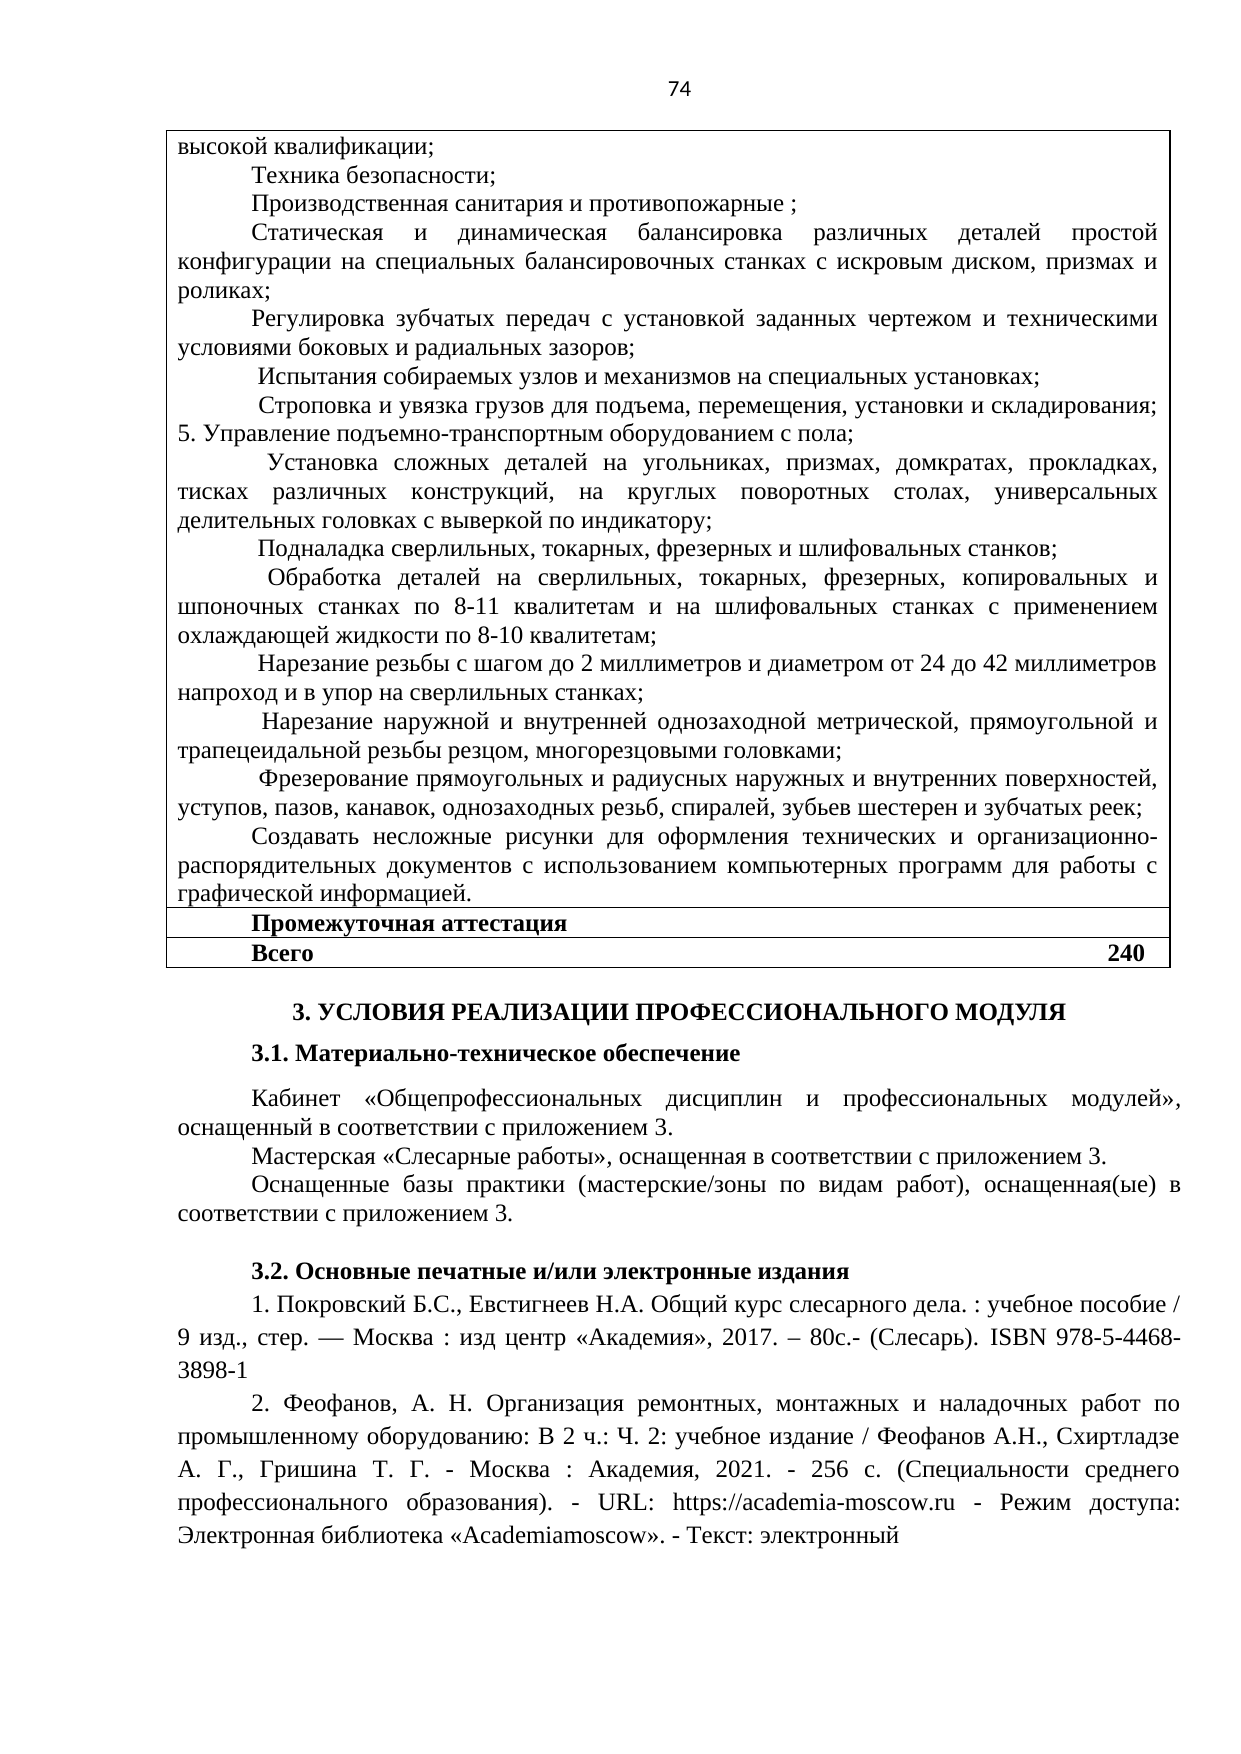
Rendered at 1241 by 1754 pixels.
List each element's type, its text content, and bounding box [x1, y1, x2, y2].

text Оснащенные базы практики (мастерские/зоны по видам работ), оснащенная(ые) в соответствии с приложением 3. [177, 1169, 1181, 1227]
text Кабинет «Общепрофессиональных дисциплин и профессиональных модулей», оснащенный в соответствии с приложением 3. [177, 1083, 1181, 1141]
table_cell Промежуточная аттестация [167, 908, 1169, 937]
text 1. Покровский Б.С., Евстигнеев Н.А. Общий курс слесарного дела. : учебное пособие / 9 изд., стер. — Москва : изд центр «Академия», 2017. – 80с.- (Слесарь). ISBN 978-5-4468-3898-1 [177, 1289, 1181, 1384]
text 3. Условия реализации профессионального модуля [177, 997, 1181, 1025]
text 2. Феофанов, А. Н. Организация ремонтных, монтажных и наладочных работ по промышленному оборудованию: В 2 ч.: Ч. 2: учебное издание / Феофанов А.Н., Схиртладзе А. Г., Гришина Т. Г. - Москва : Академия, 2021. - 256 c. (Специальности среднего профессионального образования). - URL: https://academia-moscow.ru - Режим доступа: Электронная библиотека «Academiamoscow». - Текст: электронный [177, 1388, 1181, 1549]
table_cell Всего 240 [167, 938, 1169, 967]
list 3.2. Основные печатные и/или электронные издания [177, 1256, 1181, 1284]
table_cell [167, 131, 1169, 907]
text 3.1. Материально-техническое обеспечение [177, 1038, 1181, 1067]
text Мастерская «Слесарные работы», оснащенная в соответствии с приложением 3. [177, 1141, 1181, 1169]
